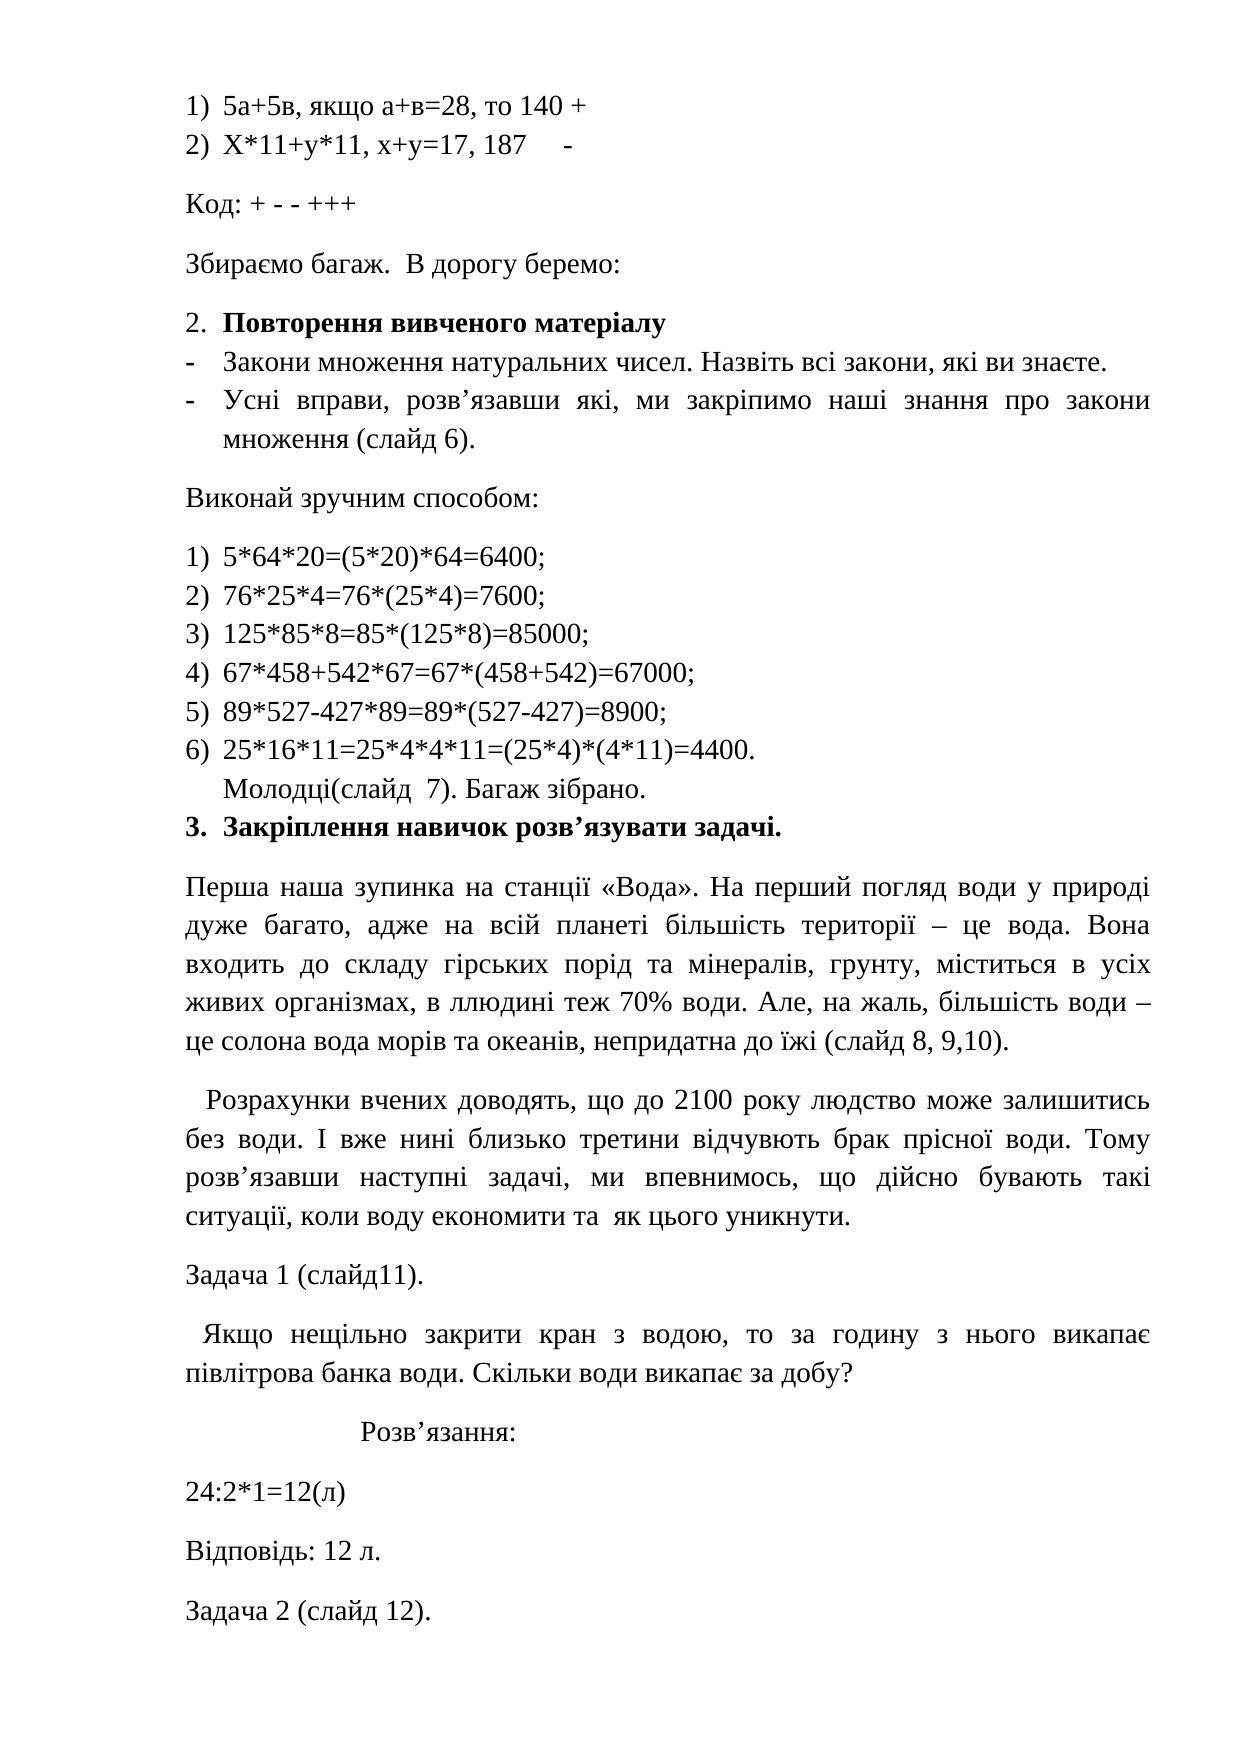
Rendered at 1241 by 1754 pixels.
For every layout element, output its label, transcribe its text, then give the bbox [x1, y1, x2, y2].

list 25*16*11=25*4*4*11=(25*4)*(4*11)=4400. [185, 732, 1152, 766]
list 89*527-427*89=89*(527-427)=8900; [185, 694, 1152, 727]
text Задача 1 (слайд11). [185, 1257, 1152, 1291]
text Виконай зручним способом: [185, 480, 1152, 514]
text Розв’язання: [185, 1414, 1152, 1448]
list Закони множення натуральних чисел. Назвіть всі закони, які ви знаєте. [185, 344, 1152, 377]
text Збираємо багаж. В дорогу беремо: [185, 246, 1152, 279]
list Х*11+y*11, х+y=17, 187 - [185, 127, 1152, 161]
list 76*25*4=76*(25*4)=7600; [185, 578, 1152, 612]
list Повторення вивченого матеріалу [185, 305, 1152, 339]
text Задача 2 (слайд 12). [185, 1593, 1152, 1626]
list 5*64*20=(5*20)*64=6400; [185, 539, 1152, 573]
list Закріплення навичок розв’язувати задачі. [185, 809, 1152, 843]
text Якщо нещільно закрити кран з водою, то за годину з нього викапає півлітрова банка води. Скільки води викапає за добу? [185, 1317, 1152, 1389]
text 24:2*1=12(л) [185, 1474, 1152, 1507]
text Код: + - - +++ [185, 186, 1152, 220]
list Усні вправи, розв’язавши які, ми закріпимо наші знання про закони множення (слайд 6). [185, 382, 1152, 454]
list Молодці(слайд 7). Багаж зібрано. [223, 771, 1152, 804]
text Розрахунки вчених доводять, що до 2100 року людство може залишитись без води. І вже нині близько третини відчувють брак прісної води. Тому розв’язавши наступні задачі, ми впевнимось, що дійсно бувають такі ситуації, коли воду економити та як цього уникнути. [185, 1082, 1152, 1231]
text Перша наша зупинка на станції «Вода». На перший погляд води у природі дуже багато, адже на всій планеті більшість території – це вода. Вона входить до складу гірських порід та мінералів, грунту, міститься в усіх живих організмах, в ллюдині теж 70% води. Але, на жаль, більшість води –це солона вода морів та океанів, непридатна до їжі (слайд 8, 9,10). [185, 869, 1152, 1056]
list 125*85*8=85*(125*8)=85000; [185, 617, 1152, 650]
list 67*458+542*67=67*(458+542)=67000; [185, 655, 1152, 689]
list 5а+5в, якщо а+в=28, то 140 + [185, 88, 1152, 122]
text Відповідь: 12 л. [185, 1533, 1152, 1567]
